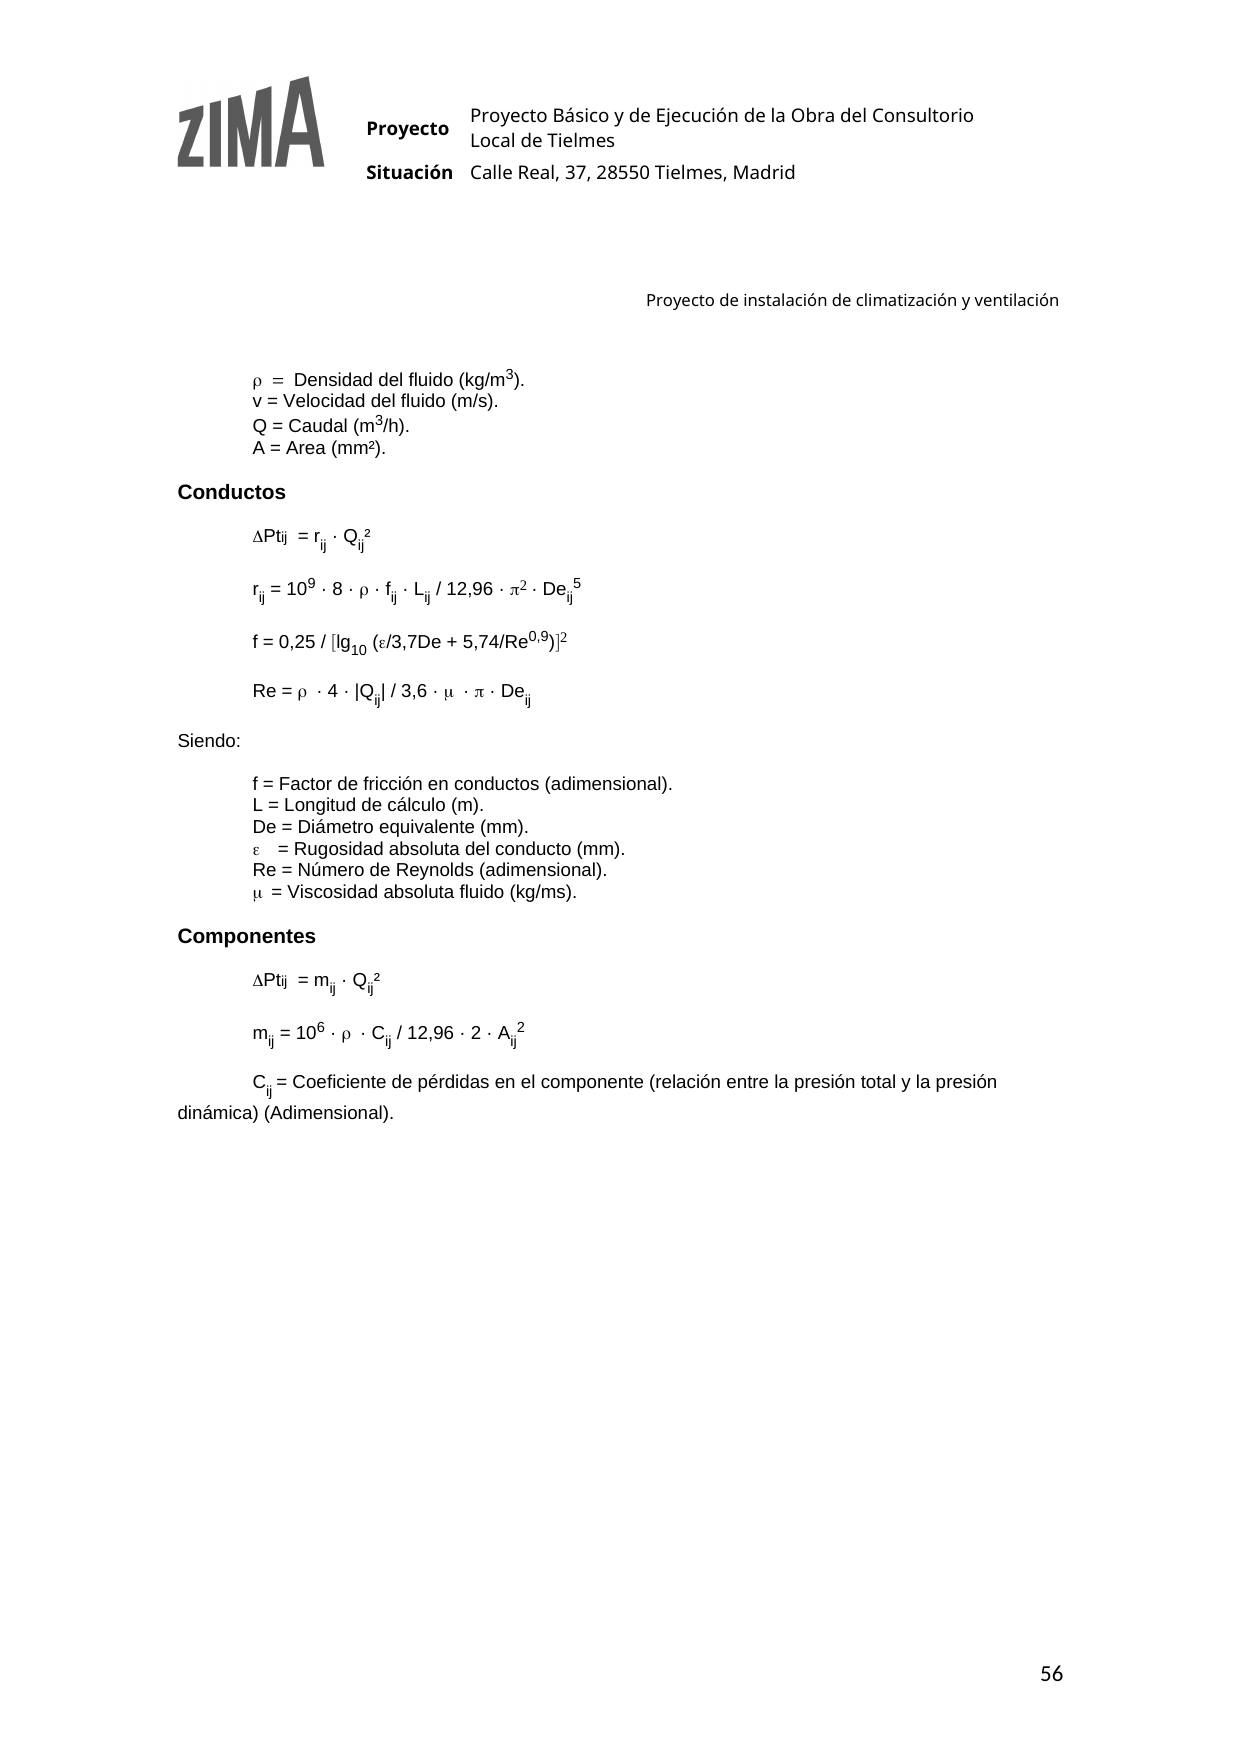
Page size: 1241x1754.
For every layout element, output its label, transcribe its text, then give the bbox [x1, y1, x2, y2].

text L = Longitud de cálculo (m). [177, 794, 1063, 816]
text A = Area (mm²). [177, 437, 1063, 458]
text = Viscosidad absoluta fluido (kg/ms). [177, 880, 1063, 902]
text Componentes [177, 923, 1063, 947]
text Conductos [177, 480, 1063, 504]
text Re = Número de Reynolds (adimensional). [177, 859, 1063, 880]
text f = 0,25 / lg10 (/3,7De + 5,74/Re0,9) [177, 627, 1063, 658]
text Cij = Coeficiente de pérdidas en el componente (relación entre la presión total y la presión dinámica) (Adimensional). PB VC Y ESPERA Y CIRCULACIÓN [177, 1071, 1063, 1124]
text v = Velocidad del fluido (m/s). [177, 390, 1063, 412]
text De = Diámetro equivalente (mm). [177, 816, 1063, 837]
text mij = 106 · · Cij / 12,96 · 2 · Aij2 [177, 1018, 1063, 1049]
text Ptij = rij · Qij² [177, 525, 1063, 553]
picture [177, 76, 325, 169]
text Ptij = mij · Qij² [177, 969, 1063, 997]
text f = Factor de fricción en conductos (adimensional). [177, 773, 1063, 794]
text = Rugosidad absoluta del conducto (mm). [177, 837, 1063, 859]
text Densidad del fluido (kg/m3). [177, 365, 1063, 390]
text Siendo: [177, 729, 1063, 751]
text rij = 109 · 8 ·  · fij · Lij / 12,96 ·  · Deij5 [177, 575, 1063, 606]
text Q = Caudal (m3/h). [177, 412, 1063, 437]
text Re = · 4 · |Qij| / 3,6 · ·  · Deij [177, 680, 1063, 708]
